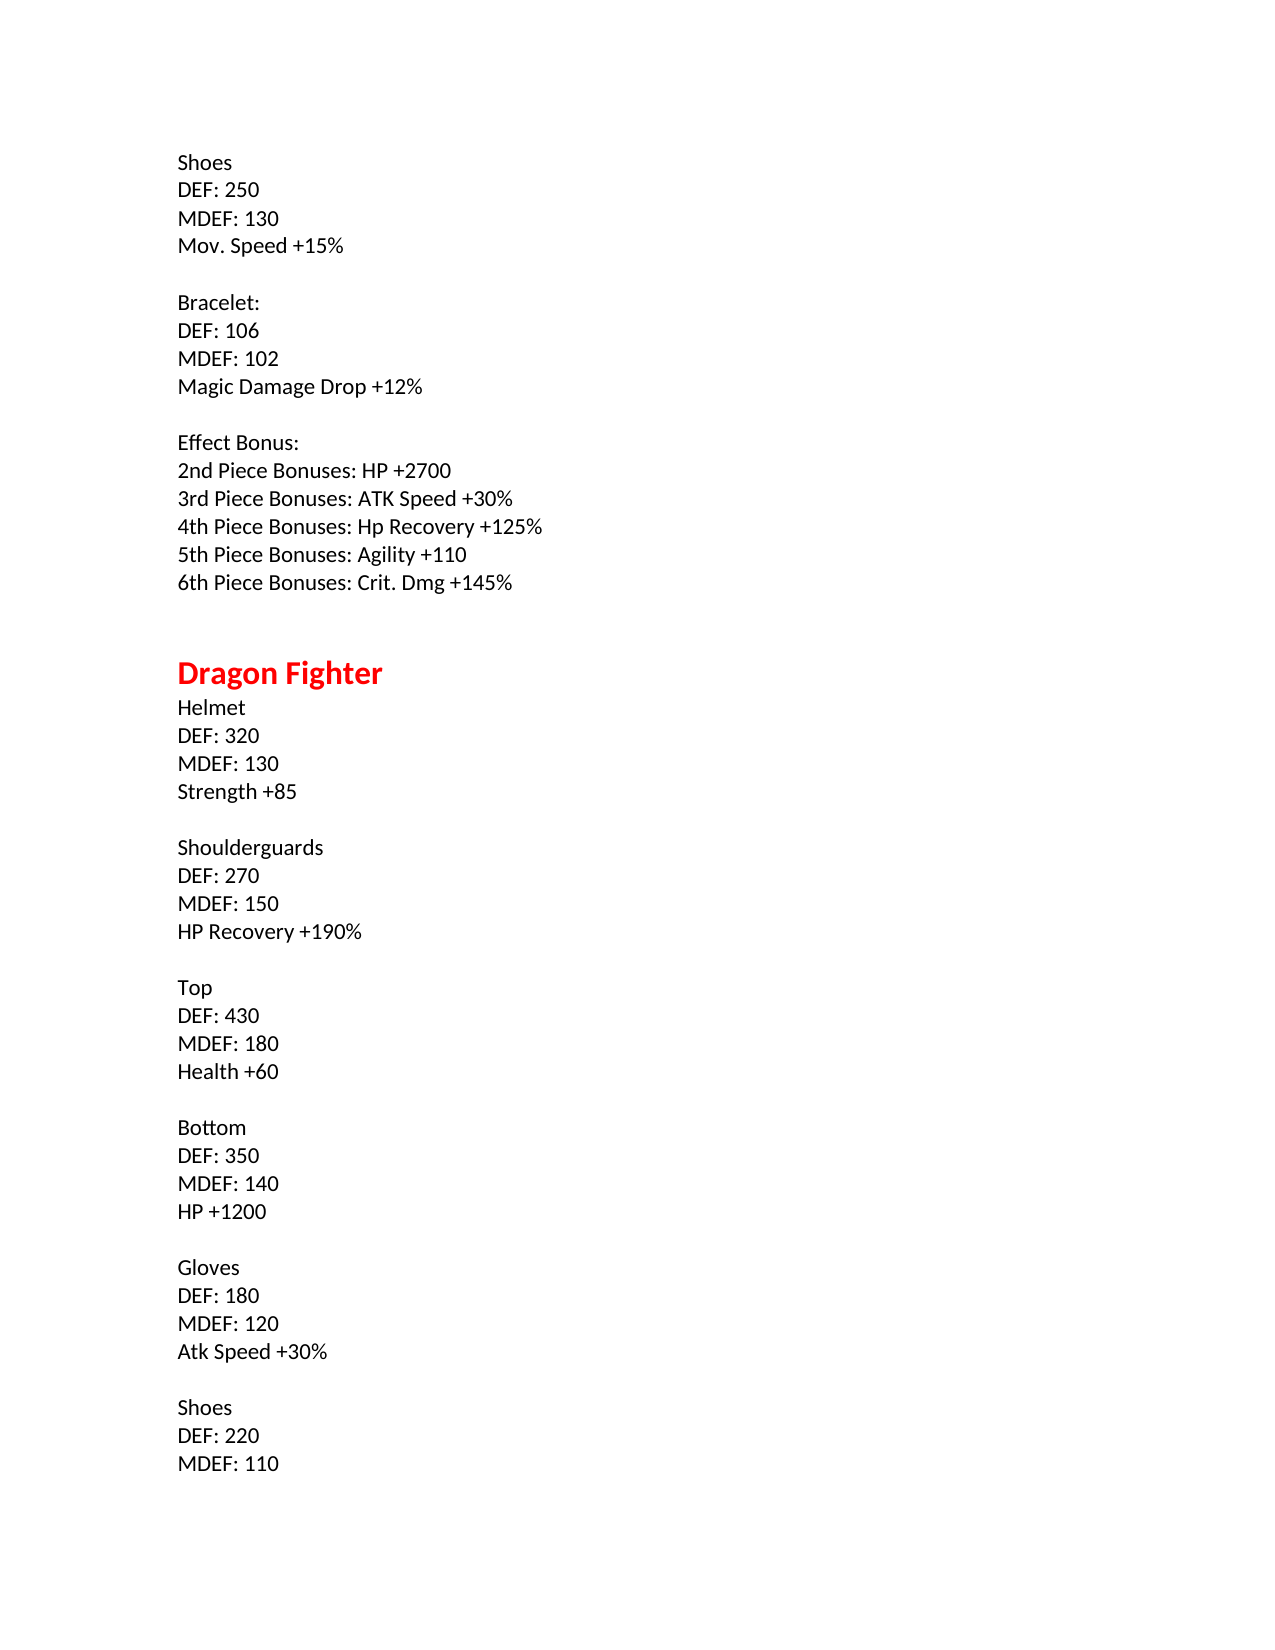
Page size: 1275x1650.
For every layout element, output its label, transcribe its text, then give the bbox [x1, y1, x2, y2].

text Mov. Speed +15% [177, 232, 1098, 260]
text Strength +85 [177, 777, 1098, 805]
text Bracelet: [177, 288, 1098, 316]
text DEF: 180 [177, 1281, 1098, 1309]
text Magic Damage Drop +12% [177, 372, 1098, 400]
text MDEF: 180 [177, 1029, 1098, 1057]
text Helmet [177, 693, 1098, 721]
text Top [177, 973, 1098, 1001]
text Dragon Fighter [177, 652, 1098, 693]
text MDEF: 120 [177, 1309, 1098, 1337]
text 5th Piece Bonuses: Agility +110 [177, 540, 1098, 568]
text DEF: 250 [177, 176, 1098, 204]
text 4th Piece Bonuses: Hp Recovery +125% [177, 512, 1098, 540]
text Atk Speed +30% [177, 1337, 1098, 1365]
text MDEF: 130 [177, 204, 1098, 232]
text 3rd Piece Bonuses: ATK Speed +30% [177, 484, 1098, 512]
text Gloves [177, 1253, 1098, 1281]
text Shoes [177, 1393, 1098, 1421]
text MDEF: 110 [177, 1449, 1098, 1477]
text MDEF: 102 [177, 344, 1098, 372]
text Health +60 [177, 1057, 1098, 1085]
text DEF: 270 [177, 861, 1098, 889]
text MDEF: 150 [177, 889, 1098, 917]
text DEF: 350 [177, 1141, 1098, 1169]
text Shoulderguards [177, 833, 1098, 861]
text HP +1200 [177, 1197, 1098, 1225]
text 6th Piece Bonuses: Crit. Dmg +145% [177, 568, 1098, 596]
text Bottom [177, 1113, 1098, 1141]
text Effect Bonus: [177, 428, 1098, 456]
text DEF: 320 [177, 721, 1098, 749]
text DEF: 106 [177, 316, 1098, 344]
text DEF: 220 [177, 1421, 1098, 1449]
text HP Recovery +190% [177, 917, 1098, 945]
text MDEF: 130 [177, 749, 1098, 777]
text 2nd Piece Bonuses: HP +2700 [177, 456, 1098, 484]
text MDEF: 140 [177, 1169, 1098, 1197]
text DEF: 430 [177, 1001, 1098, 1029]
text Shoes [177, 148, 1098, 176]
